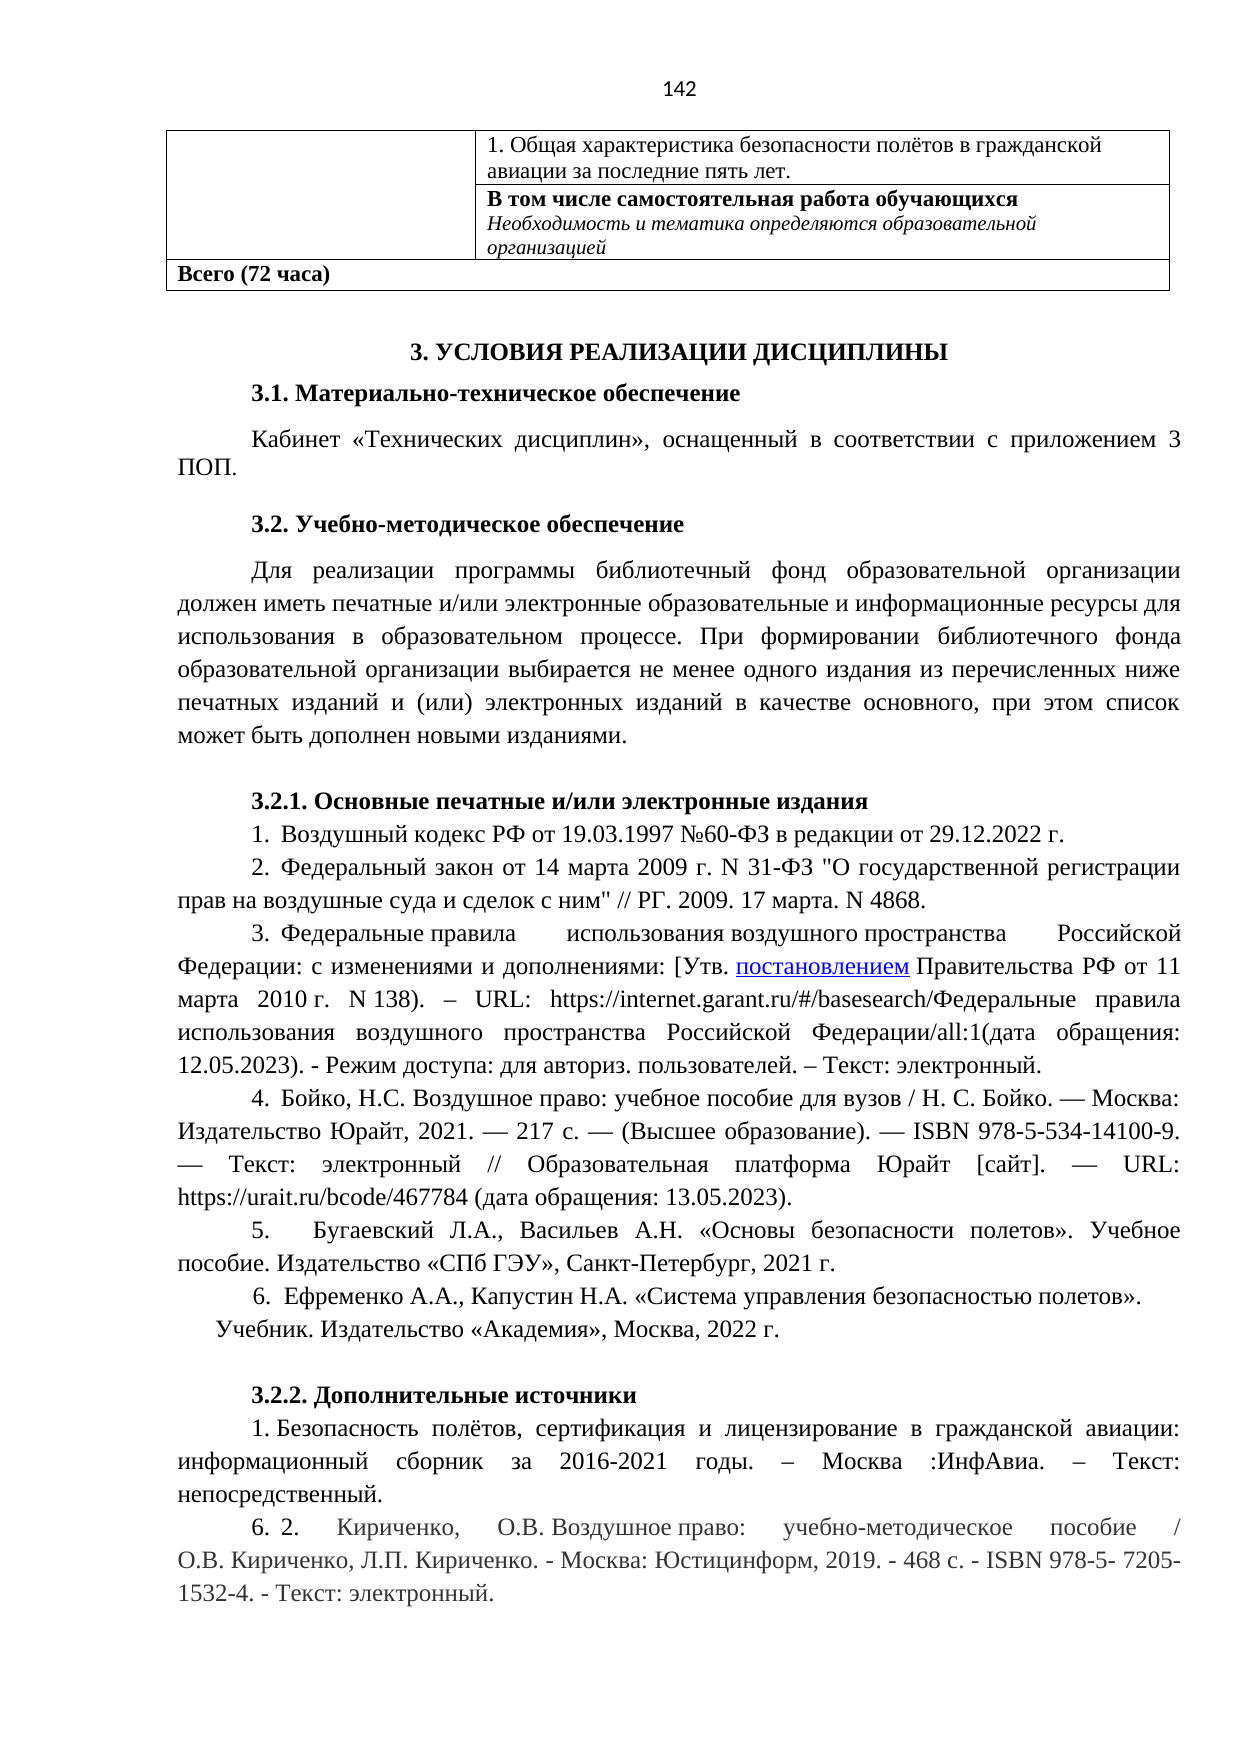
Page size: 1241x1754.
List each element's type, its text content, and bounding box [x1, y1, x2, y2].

list 2. Кириченко, О.В. Воздушное право: учебно-методическое пособие / О.В. Кириченко, Л.П. Кириченко. - Москва: Юстицинформ, 2019. - 468 с. - ISBN 978-5- 7205-1532-4. - Текст: электронный. [177, 1512, 1181, 1607]
table_cell 1. Общая характеристика безопасности полётов в гражданской авиации за последние пять лет. [476, 131, 1169, 184]
text Кабинет «Технических дисциплин», оснащенный в соответствии с приложением 3 ПОП. [177, 424, 1181, 481]
text 3. Условия реализации ДИСЦИПЛИНЫ [177, 337, 1181, 366]
text 3.1. Материально-техническое обеспечение [177, 378, 1181, 407]
text 1. Безопасность полётов, сертификация и лицензирование в гражданской авиации: информационный сборник за 2016-2021 годы. – Москва :ИнфАвиа. – Текст: непосредственный. [177, 1413, 1181, 1508]
list Для реализации программы библиотечный фонд образовательной организации должен иметь печатные и/или электронные образовательные и информационные ресурсы для использования в образовательном процессе. При формировании библиотечного фонда образовательной организации выбирается не менее одного издания из перечисленных ниже печатных изданий и (или) электронных изданий в качестве основного, при этом список может быть дополнен новыми изданиями. [177, 555, 1181, 749]
list Бугаевский Л.А., Васильев А.Н. «Основы безопасности полетов». Учебное пособие. Издательство «СПб ГЭУ», Санкт-Петербург, 2021 г. [177, 1215, 1181, 1277]
list 3.2.1. Основные печатные и/или электронные издания [177, 786, 1181, 815]
table_cell В том числе самостоятельная работа обучающихся Необходимость и тематика определяются образовательной организацией [476, 185, 1169, 259]
list Федеральные правила использования воздушного пространства Российской Федерации: с изменениями и дополнениями: [Утв. постановлением Правительства РФ от 11 марта 2010 г. N 138). – URL: https://internet.garant.ru/#/basesearch/Федеральные правила использования воздушного пространства Российской Федерации/all:1(дата обращения: 12.05.2023). - Режим доступа: для авториз. пользователей. – Текст: электронный. [177, 918, 1181, 976]
text 3.2. Учебно-методическое обеспечение [177, 509, 1181, 538]
list Воздушный кодекс РФ от 19.03.1997 №60-ФЗ в редакции от 29.12.2022 г. [177, 819, 1181, 848]
list Бойко, Н.С. Воздушное право: учебное пособие для вузов / Н. С. Бойко. — Москва: Издательство Юрайт, 2021. — 217 с. — (Высшее образование). — ISBN 978-5-534-14100-9. — Текст: электронный // Образовательная платформа Юрайт [сайт]. — URL: https://urait.ru/bcode/467784 (дата обращения: 13.05.2023). [177, 1083, 1181, 1211]
text 6. Ефременко А.А., Капустин Н.А. «Система управления безопасностью полетов». Учебник. Издательство «Академия», Москва, 2022 г. [215, 1281, 1181, 1343]
list Федеральные правила использования воздушного пространства Российской Федерации: с изменениями и дополнениями: [Утв. постановлением Правительства РФ от 11 марта 2010 г. N 138). – URL: https://internet.garant.ru/#/basesearch/Федеральные правила использования воздушного пространства Российской Федерации/all:1(дата обращения: 12.05.2023). - Режим доступа: для авториз. пользователей. – Текст: электронный. [177, 977, 1181, 1017]
text 3.2.2. Дополнительные источники [177, 1380, 1181, 1409]
list Федеральные правила использования воздушного пространства Российской Федерации: с изменениями и дополнениями: [Утв. постановлением Правительства РФ от 11 марта 2010 г. N 138). – URL: https://internet.garant.ru/#/basesearch/Федеральные правила использования воздушного пространства Российской Федерации/all:1(дата обращения: 12.05.2023). - Режим доступа: для авториз. пользователей. – Текст: электронный. [177, 1046, 1181, 1079]
table_cell Всего (72 часа) [167, 260, 1169, 290]
list Федеральный закон от 14 марта 2009 г. N 31-ФЗ "О государственной регистрации прав на воздушные суда и сделок с ним" // РГ. 2009. 17 марта. N 4868. [177, 852, 1181, 914]
